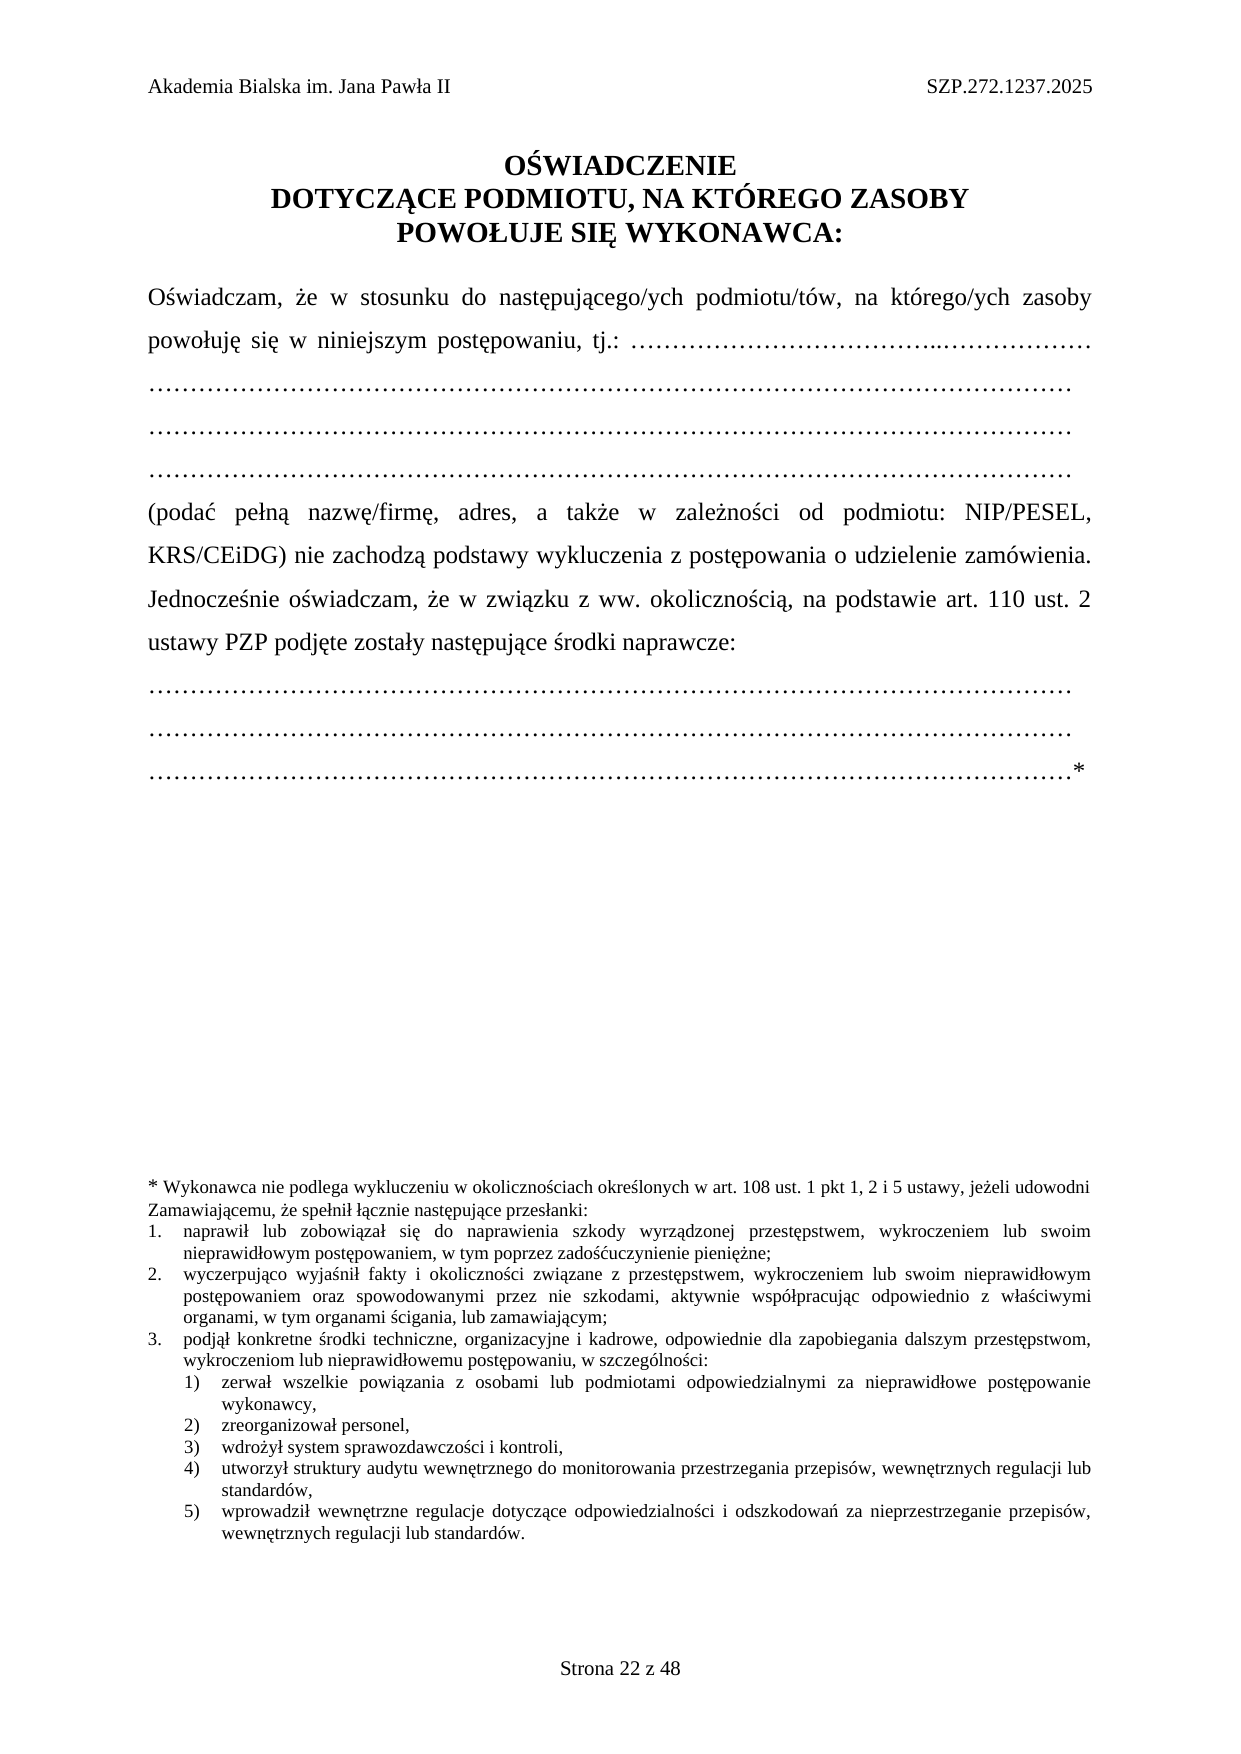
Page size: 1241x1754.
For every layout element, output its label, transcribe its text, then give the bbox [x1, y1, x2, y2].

list wdrożył system sprawozdawczości i kontroli, [184, 1436, 1093, 1457]
list zreorganizował personel, [184, 1414, 1093, 1436]
text DOTYCZĄCE PODMIOTU, NA KTÓREGO ZASOBY [148, 181, 1093, 215]
list podjął konkretne środki techniczne, organizacyjne i kadrowe, odpowiednie dla zapobiegania dalszym przestępstwom, wykroczeniom lub nieprawidłowemu postępowaniu, w szczególności: [148, 1328, 1093, 1371]
text * Wykonawca nie podlega wykluczeniu w okolicznościach określonych w art. 108 ust. 1 pkt 1, 2 i 5 ustawy, jeżeli udowodni Zamawiającemu, że spełnił łącznie następujące przesłanki: [148, 1174, 1093, 1220]
text POWOŁUJE SIĘ WYKONAWCA: [148, 215, 1093, 248]
list wprowadził wewnętrzne regulacje dotyczące odpowiedzialności i odszkodowań za nieprzestrzeganie przepisów, wewnętrznych regulacji lub standardów. [184, 1500, 1093, 1543]
list wyczerpująco wyjaśnił fakty i okoliczności związane z przestępstwem, wykroczeniem lub swoim nieprawidłowym postępowaniem oraz spowodowanymi przez nie szkodami, aktywnie współpracując odpowiednio z właściwymi organami, w tym organami ścigania, lub zamawiającym; [148, 1263, 1093, 1328]
text ………………………………………………………………………………………………………………………………………………………………………………………………………………………………………………………………………………………………………* [148, 670, 1093, 785]
text Oświadczam, że w stosunku do następującego/ych podmiotu/tów, na którego/ych zasoby powołuję się w niniejszym postępowaniu, tj.: ………………………………..……………… ……………………………………………………………………………………………………………………………………………………………………………………………………………………………………………………………………………………………………… (podać pełną nazwę/firmę, adres, a także w zależności od podmiotu: NIP/PESEL, KRS/CEiDG) nie zachodzą podstawy wykluczenia z postępowania o udzielenie zamówienia. Jednocześnie oświadczam, że w związku z ww. okolicznością, na podstawie art. 110 ust. 2 ustawy PZP podjęte zostały następujące środki naprawcze: [148, 282, 1093, 656]
list naprawił lub zobowiązał się do naprawienia szkody wyrządzonej przestępstwem, wykroczeniem lub swoim nieprawidłowym postępowaniem, w tym poprzez zadośćuczynienie pieniężne; [148, 1220, 1093, 1263]
text OŚWIADCZENIE [148, 148, 1093, 181]
list utworzył struktury audytu wewnętrznego do monitorowania przestrzegania przepisów, wewnętrznych regulacji lub standardów, [184, 1457, 1093, 1500]
list zerwał wszelkie powiązania z osobami lub podmiotami odpowiedzialnymi za nieprawidłowe postępowanie wykonawcy, [184, 1371, 1093, 1414]
